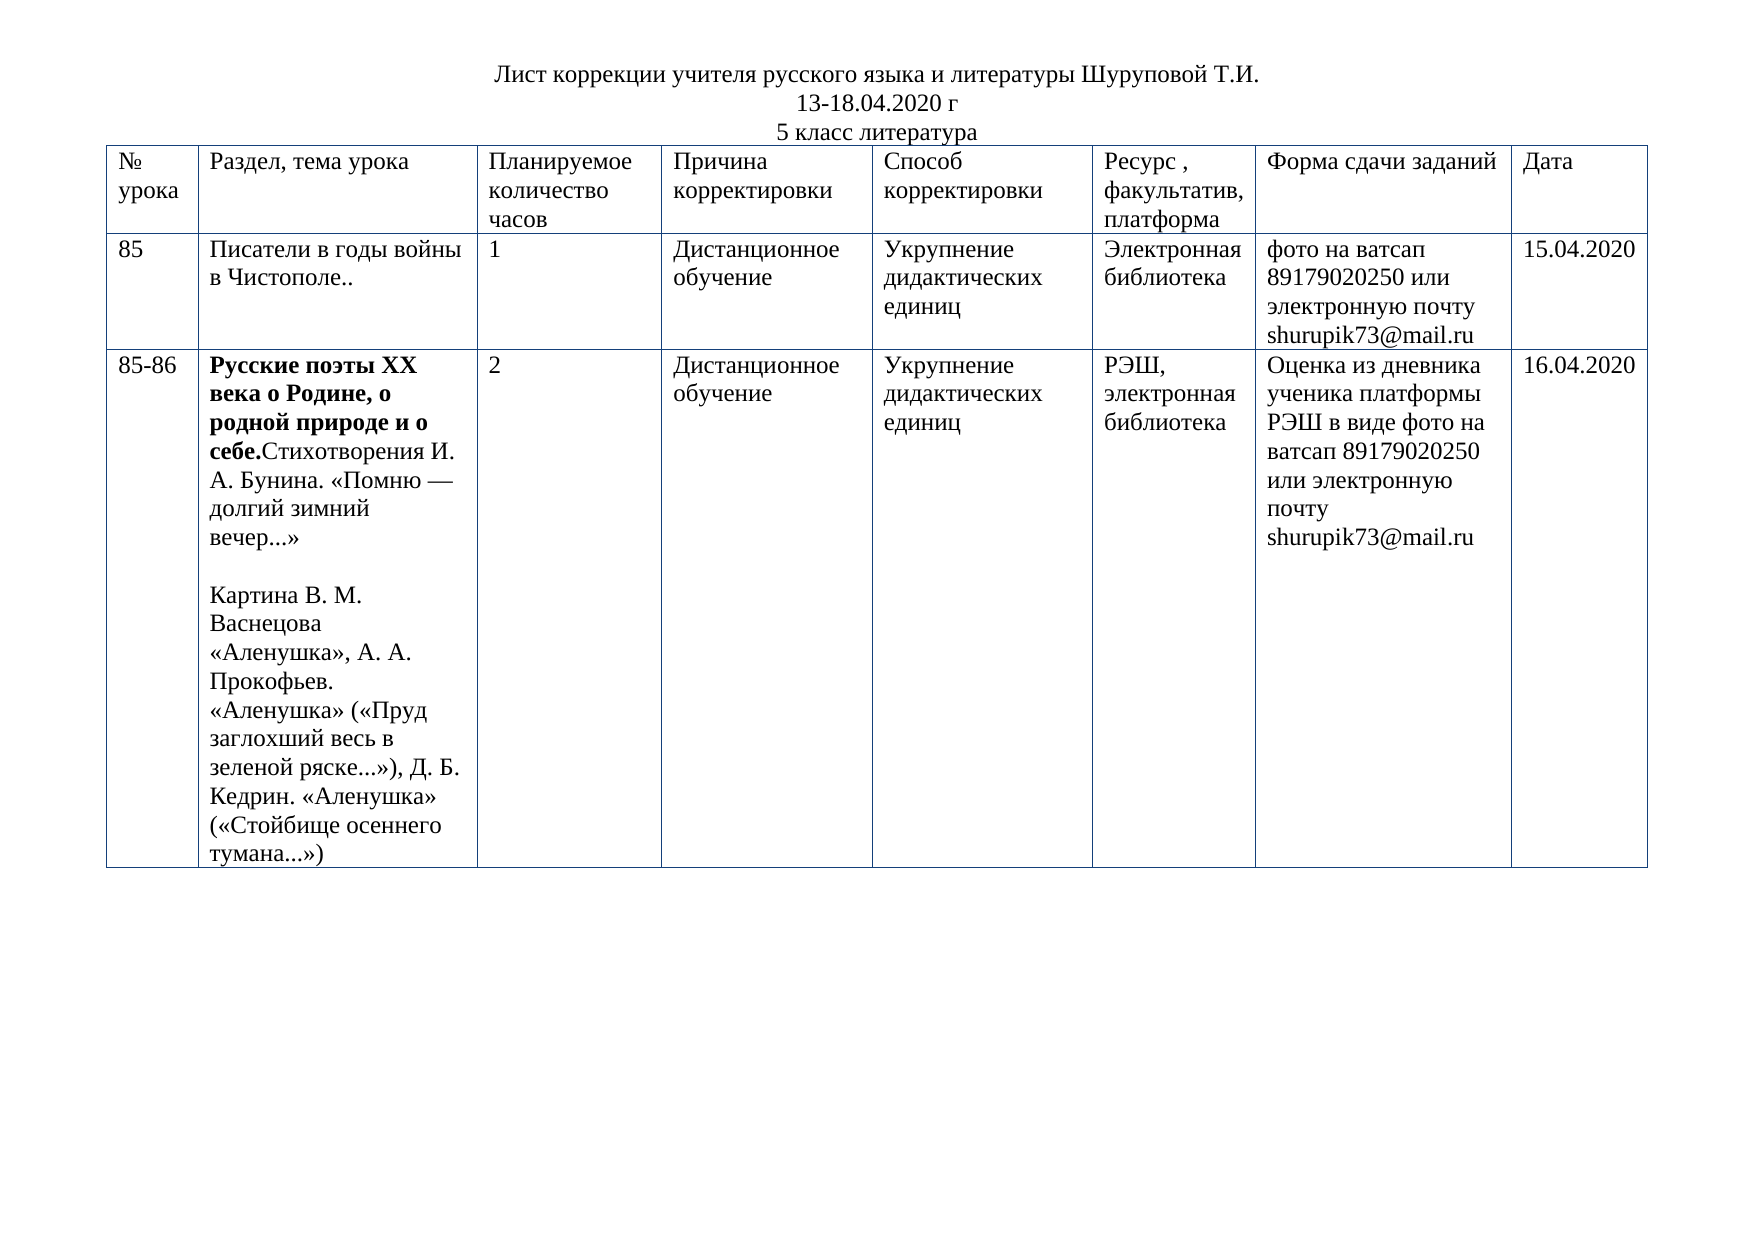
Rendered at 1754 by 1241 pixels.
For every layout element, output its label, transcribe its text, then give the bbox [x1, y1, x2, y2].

text 13-18.04.2020 г [118, 88, 1636, 117]
table_header Способ корректировки [873, 146, 1092, 233]
table_cell 85-86 [107, 350, 198, 867]
table_cell РЭШ, электронная библиотека [1093, 350, 1255, 867]
text 5 класс литература [118, 117, 1636, 145]
table_header Планируемое количество часов [478, 146, 661, 233]
table_header Ресурс , факультатив, платформа [1093, 146, 1255, 233]
table_cell Укрупнение дидактических единиц [873, 234, 1092, 349]
table_header № урока [107, 146, 198, 233]
table_cell 15.04.2020 [1512, 234, 1647, 349]
table_header Форма сдачи заданий [1256, 146, 1511, 233]
table_cell Оценка из дневника ученика платформы РЭШ в виде фото на ватсап 89179020250 или электронную почту shurupik73@mail.ru [1256, 350, 1511, 867]
table_cell 2 [478, 350, 661, 867]
table_header Причина корректировки [662, 146, 872, 233]
table_header Дата [1512, 146, 1647, 233]
table_cell Электронная библиотека [1093, 234, 1255, 349]
table_header Раздел, тема урока [199, 146, 477, 233]
table_cell Дистанционное обучение [662, 234, 872, 349]
table_cell фото на ватсап 89179020250 или электронную почту shurupik73@mail.ru [1256, 234, 1511, 349]
table_cell 1 [478, 234, 661, 349]
table_cell Русские поэты ХХ века о Родине, о родной природе и о себе.Стихотворения И. А. Бунина. «Помню — долгий зимний вечер...» Картина В. М. Васнецова «Аленушка», А. А. Прокофьев. «Аленушка» («Пруд заглохший весь в зеленой ряске...»), Д. Б. Кедрин. «Aлeнyшкa» («Стойбище осеннего тумана...») [199, 350, 477, 867]
table_cell 85 [107, 234, 198, 349]
table_cell Писатели в годы войны в Чистополе.. [199, 234, 477, 349]
table_cell Дистанционное обучение [662, 350, 872, 867]
table_cell Укрупнение дидактических единиц [873, 350, 1092, 867]
table_cell 16.04.2020 [1512, 350, 1647, 867]
text Лист коррекции учителя русского языка и литературы Шуруповой Т.И. [118, 59, 1636, 88]
